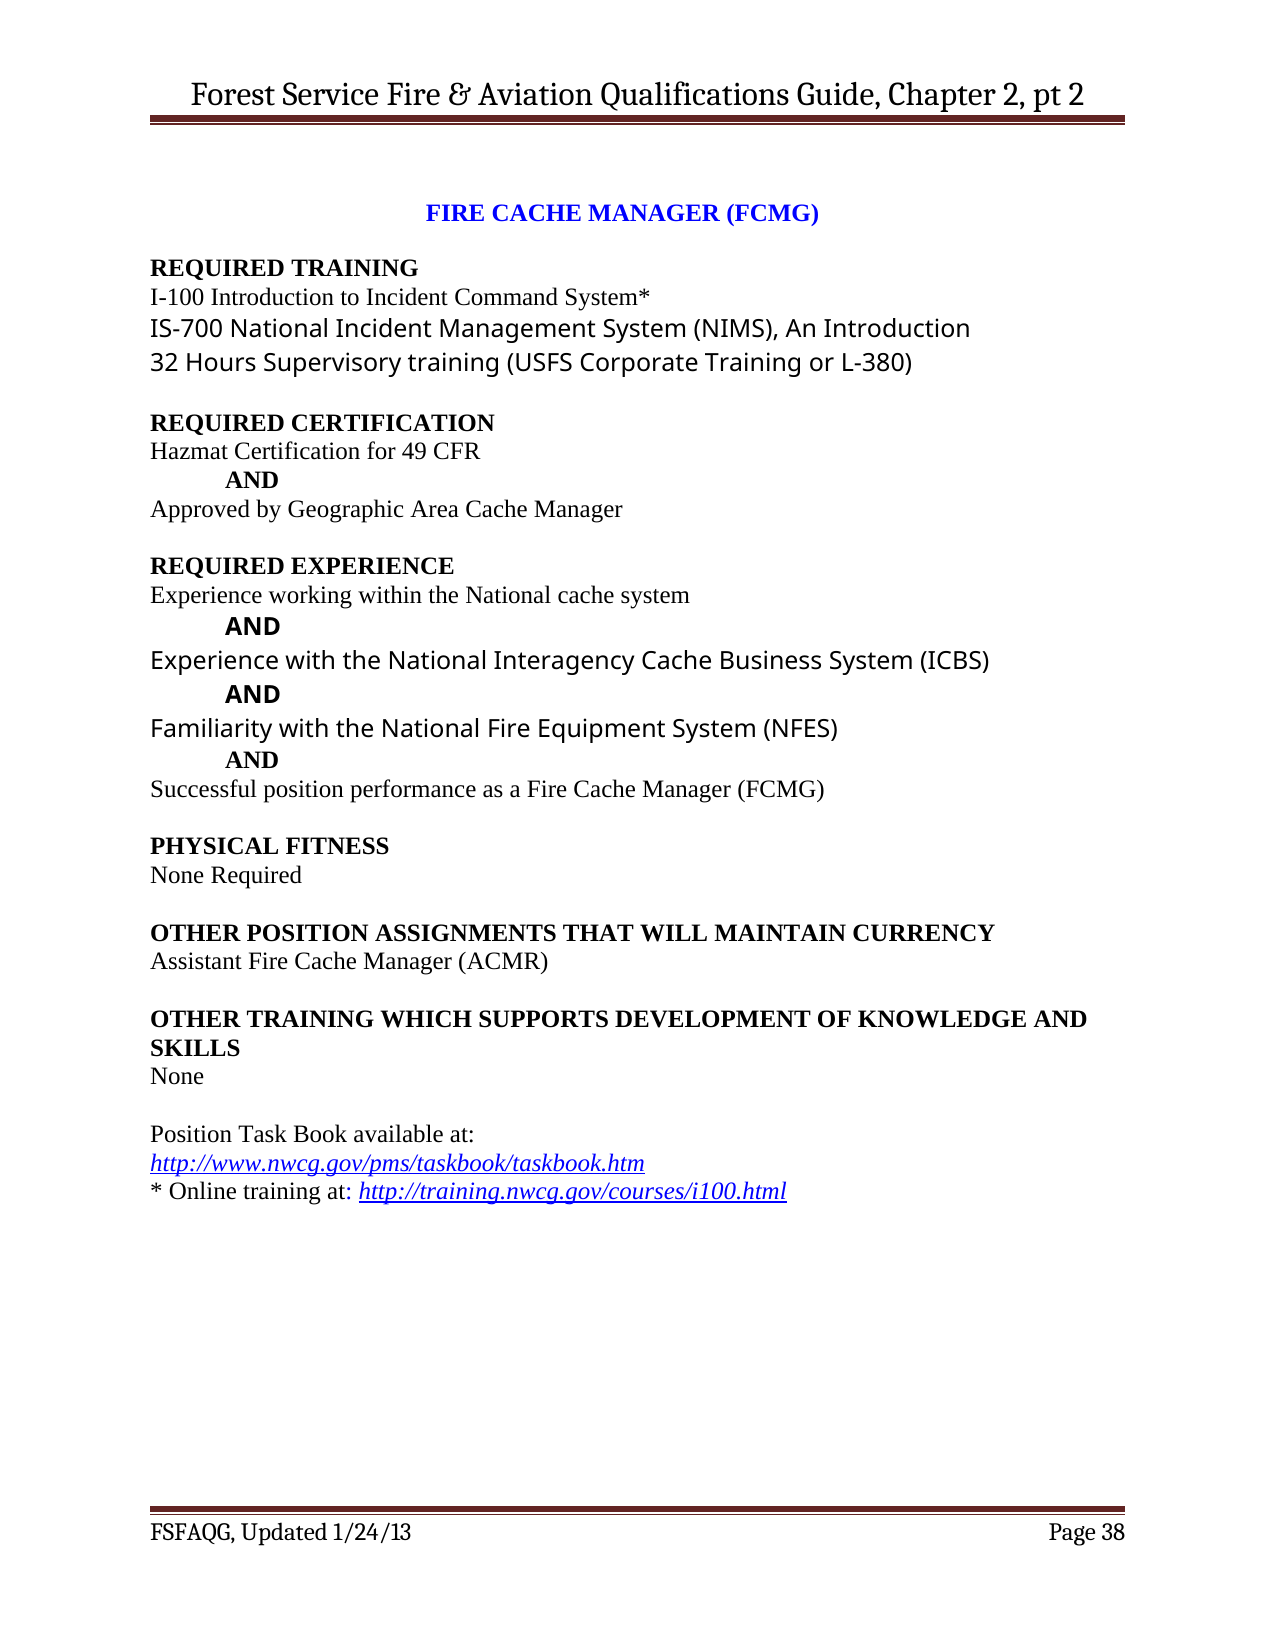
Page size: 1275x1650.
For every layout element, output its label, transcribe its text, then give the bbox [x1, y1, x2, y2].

table_cell REQUIRED EXPERIENCE Experience working within the National cache system AND Experience with the National Interagency Cache Business System (ICBS) AND Familiarity with the National Fire Equipment System (NFES) AND Successful position performance as a Fire Cache Manager (FCMG) [139, 551, 1106, 831]
table_cell REQUIRED CERTIFICATION Hazmat Certification for 49 CFR AND Approved by Geographic Area Cache Manager [139, 408, 1106, 551]
table_cell PHYSICAL FITNESS None Required [139, 831, 1106, 918]
table_cell REQUIRED TRAINING I-100 Introduction to Incident Command System* IS-700 National Incident Management System (NIMS), An Introduction 32 Hours Supervisory training (USFS Corporate Training or L-380) [139, 253, 1106, 408]
table_cell OTHER TRAINING WHICH SUPPORTS DEVELOPMENT OF KNOWLEDGE AND SKILLS None [139, 1004, 1106, 1119]
table_header FIRE CACHE MANAGER (FCMG) [139, 174, 1106, 253]
table_cell Position Task Book available at: http://www.nwcg.gov/pms/taskbook/taskbook.htm * Online training at: http://training.nwcg.gov/courses/i100.html [139, 1119, 1106, 1234]
table_cell OTHER POSITION ASSIGNMENTS THAT WILL MAINTAIN CURRENCY Assistant Fire Cache Manager (ACMR) [139, 918, 1106, 1004]
